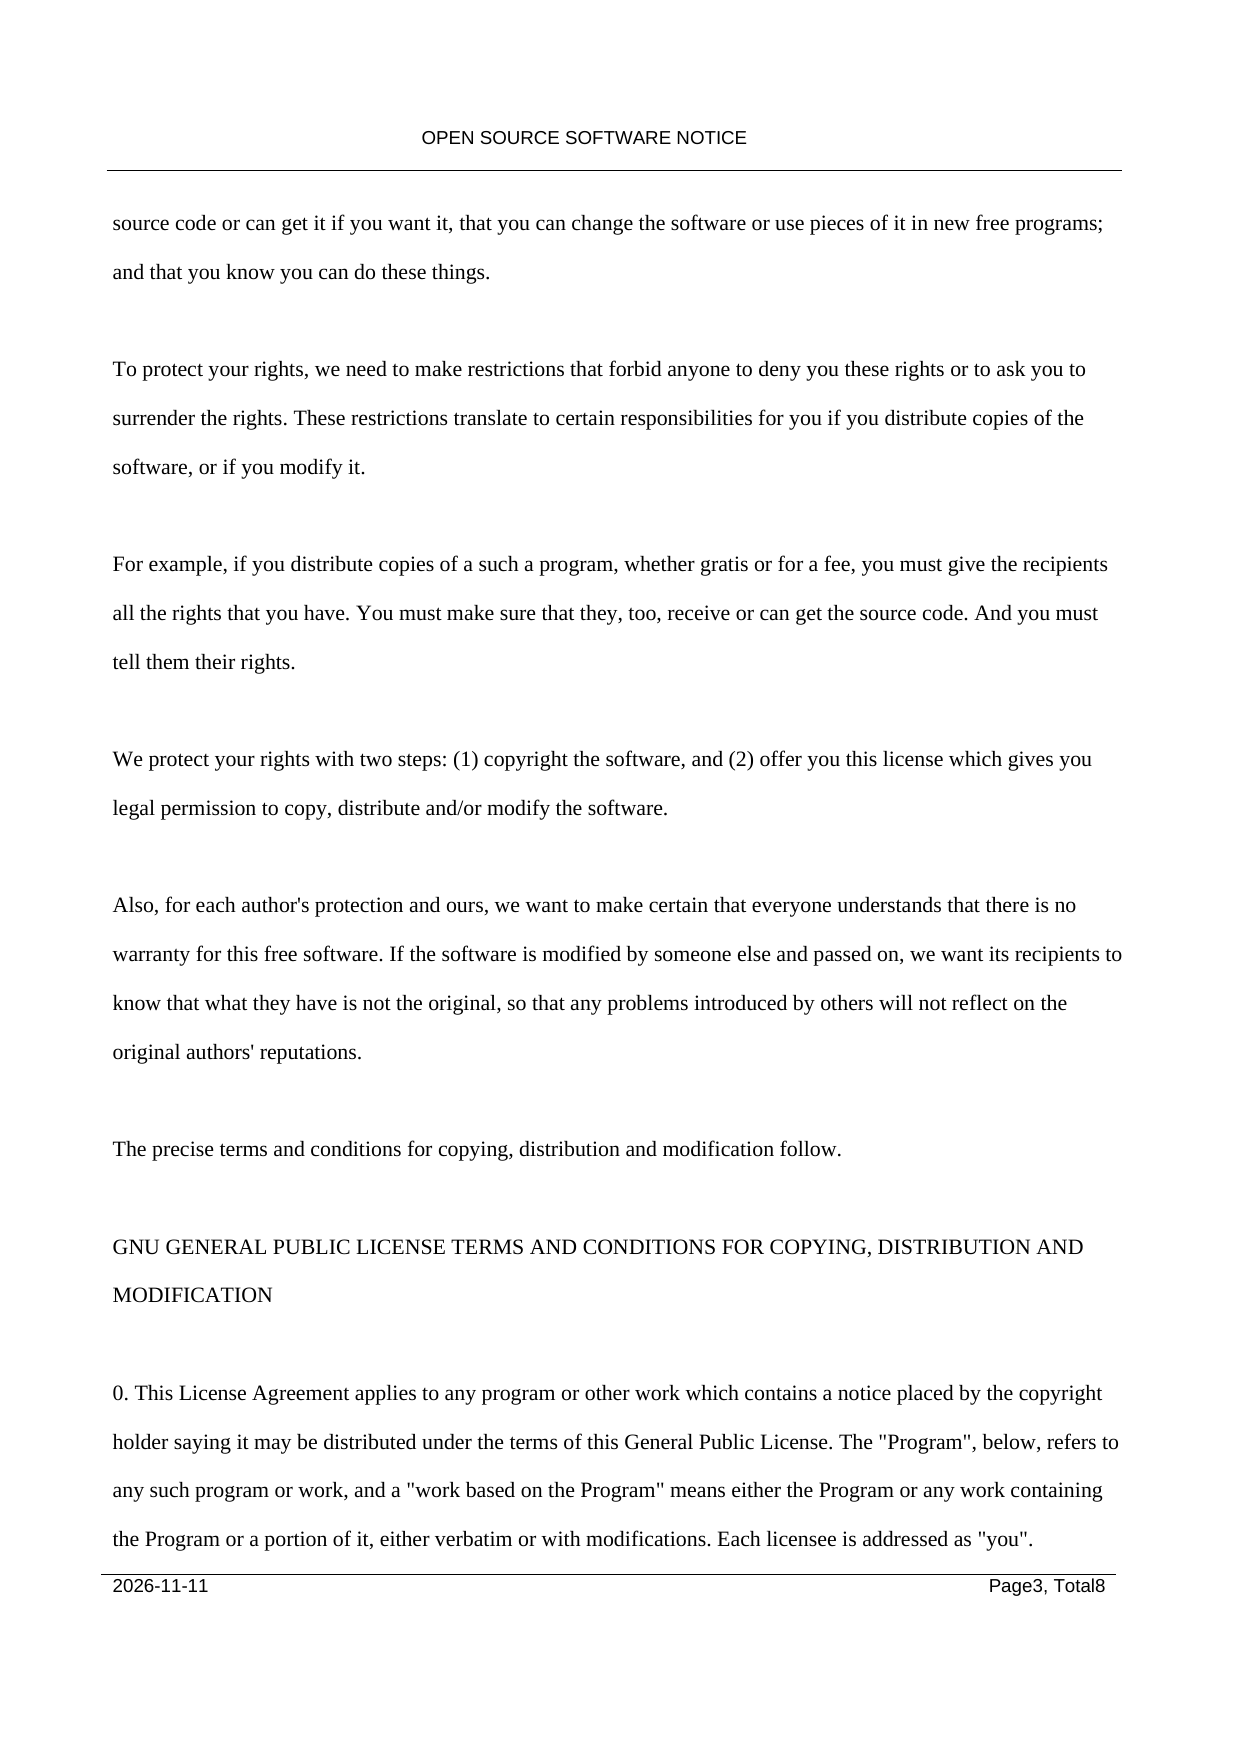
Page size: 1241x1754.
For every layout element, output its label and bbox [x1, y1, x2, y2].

text [112, 206, 1128, 1555]
